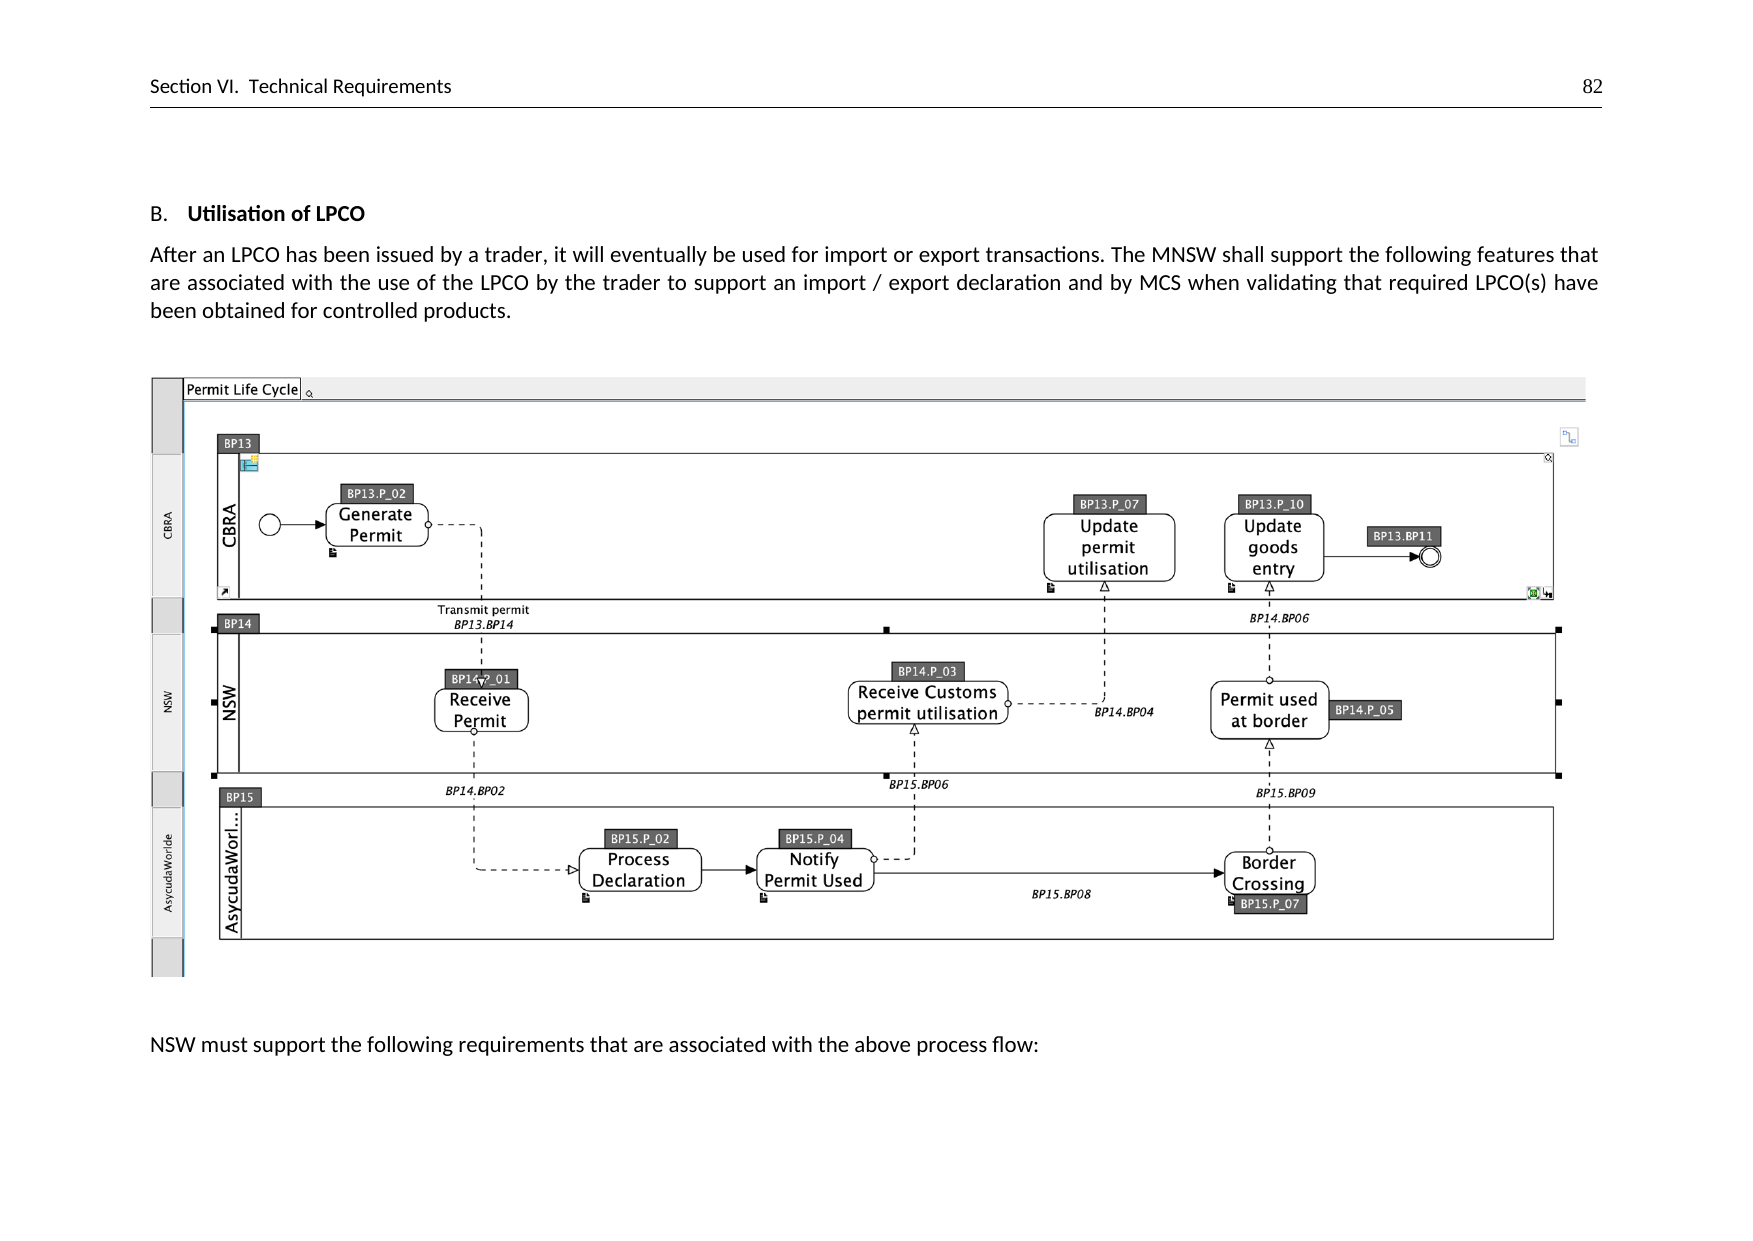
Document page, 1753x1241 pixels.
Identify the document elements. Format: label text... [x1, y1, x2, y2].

list Utilisation of LPCO [150, 199, 1602, 227]
text After an LPCO has been issued by a trader, it will eventually be used for import or export transactions. The MNSW shall support the following features that are associated with the use of the LPCO by the trader to support an import / export declaration and by MCS when validating that required LPCO(s) have been obtained for controlled products. [150, 240, 1602, 324]
text NSW must support the following requirements that are associated with the above process flow: [150, 1030, 1602, 1058]
picture [150, 377, 1586, 977]
